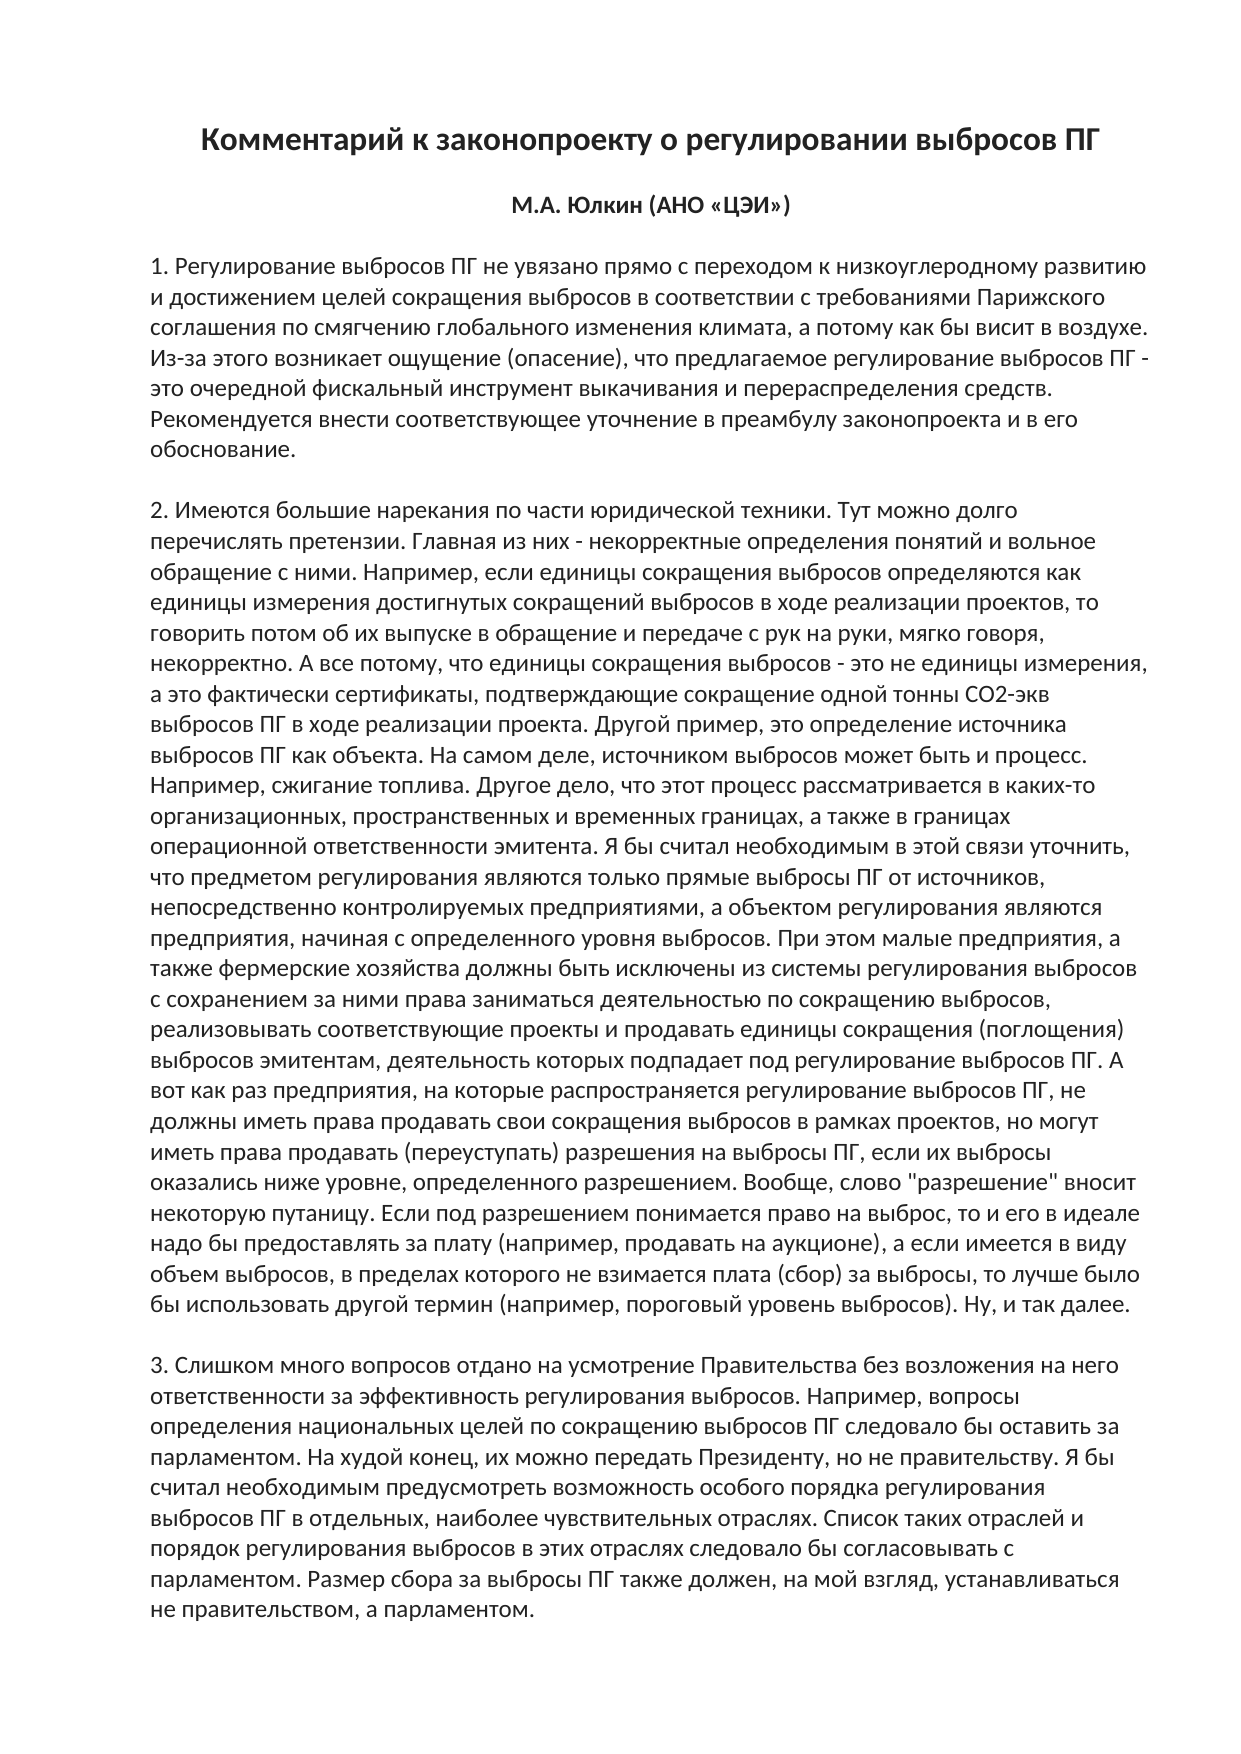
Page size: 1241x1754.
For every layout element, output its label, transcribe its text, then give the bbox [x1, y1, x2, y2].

text 3. Слишком много вопросов отдано на усмотрение Правительства без возложения на него ответственности за эффективность регулирования выбросов. Например, вопросы определения национальных целей по сокращению выбросов ПГ следовало бы оставить за парламентом. На худой конец, их можно передать Президенту, но не правительству. Я бы считал необходимым предусмотреть возможность особого порядка регулирования выбросов ПГ в отдельных, наиболее чувствительных отраслях. Список таких отраслей и порядок регулирования выбросов в этих отраслях следовало бы согласовывать с парламентом. Размер сбора за выбросы ПГ также должен, на мой взгляд, устанавливаться не правительством, а парламентом. [150, 1349, 1152, 1624]
text Комментарий к законопроекту о регулировании выбросов ПГ [150, 118, 1152, 159]
text 2. Имеются большие нарекания по части юридической техники. Тут можно долго перечислять претензии. Главная из них - некорректные определения понятий и вольное обращение с ними. Например, если единицы сокращения выбросов определяются как единицы измерения достигнутых сокращений выбросов в ходе реализации проектов, то говорить потом об их выпуске в обращение и передаче с рук на руки, мягко говоря, некорректно. А все потому, что единицы сокращения выбросов - это не единицы измерения, а это фактически сертификаты, подтверждающие сокращение одной тонны СО2-экв выбросов ПГ в ходе реализации проекта. Другой пример, это определение источника выбросов ПГ как объекта. На самом деле, источником выбросов может быть и процесс. Например, сжигание топлива. Другое дело, что этот процесс рассматривается в каких-то организационных, пространственных и временных границах, а также в границах операционной ответственности эмитента. Я бы считал необходимым в этой связи уточнить, что предметом регулирования являются только прямые выбросы ПГ от источников, непосредственно контролируемых предприятиями, а объектом регулирования являются предприятия, начиная с определенного уровня выбросов. При этом малые предприятия, а также фермерские хозяйства должны быть исключены из системы регулирования выбросов с сохранением за ними права заниматься деятельностью по сокращению выбросов, реализовывать соответствующие проекты и продавать единицы сокращения (поглощения) выбросов эмитентам, деятельность которых подпадает под регулирование выбросов ПГ. А вот как раз предприятия, на которые распространяется регулирование выбросов ПГ, не должны иметь права продавать свои сокращения выбросов в рамках проектов, но могут иметь права продавать (переуступать) разрешения на выбросы ПГ, если их выбросы оказались ниже уровне, определенного разрешением. Вообще, слово "разрешение" вносит некоторую путаницу. Если под разрешением понимается право на выброс, то и его в идеале надо бы предоставлять за плату (например, продавать на аукционе), а если имеется в виду объем выбросов, в пределах которого не взимается плата (сбор) за выбросы, то лучше было бы использовать другой термин (например, пороговый уровень выбросов). Ну, и так далее. [150, 495, 1152, 1319]
text 1. Регулирование выбросов ПГ не увязано прямо с переходом к низкоуглеродному развитию и достижением целей сокращения выбросов в соответствии с требованиями Парижского соглашения по смягчению глобального изменения климата, а потому как бы висит в воздухе. Из-за этого возникает ощущение (опасение), что предлагаемое регулирование выбросов ПГ - это очередной фискальный инструмент выкачивания и перераспределения средств. Рекомендуется внести соответствующее уточнение в преамбулу законопроекта и в его обоснование. [150, 251, 1152, 464]
text М.А. Юлкин (АНО «ЦЭИ») [150, 189, 1152, 220]
